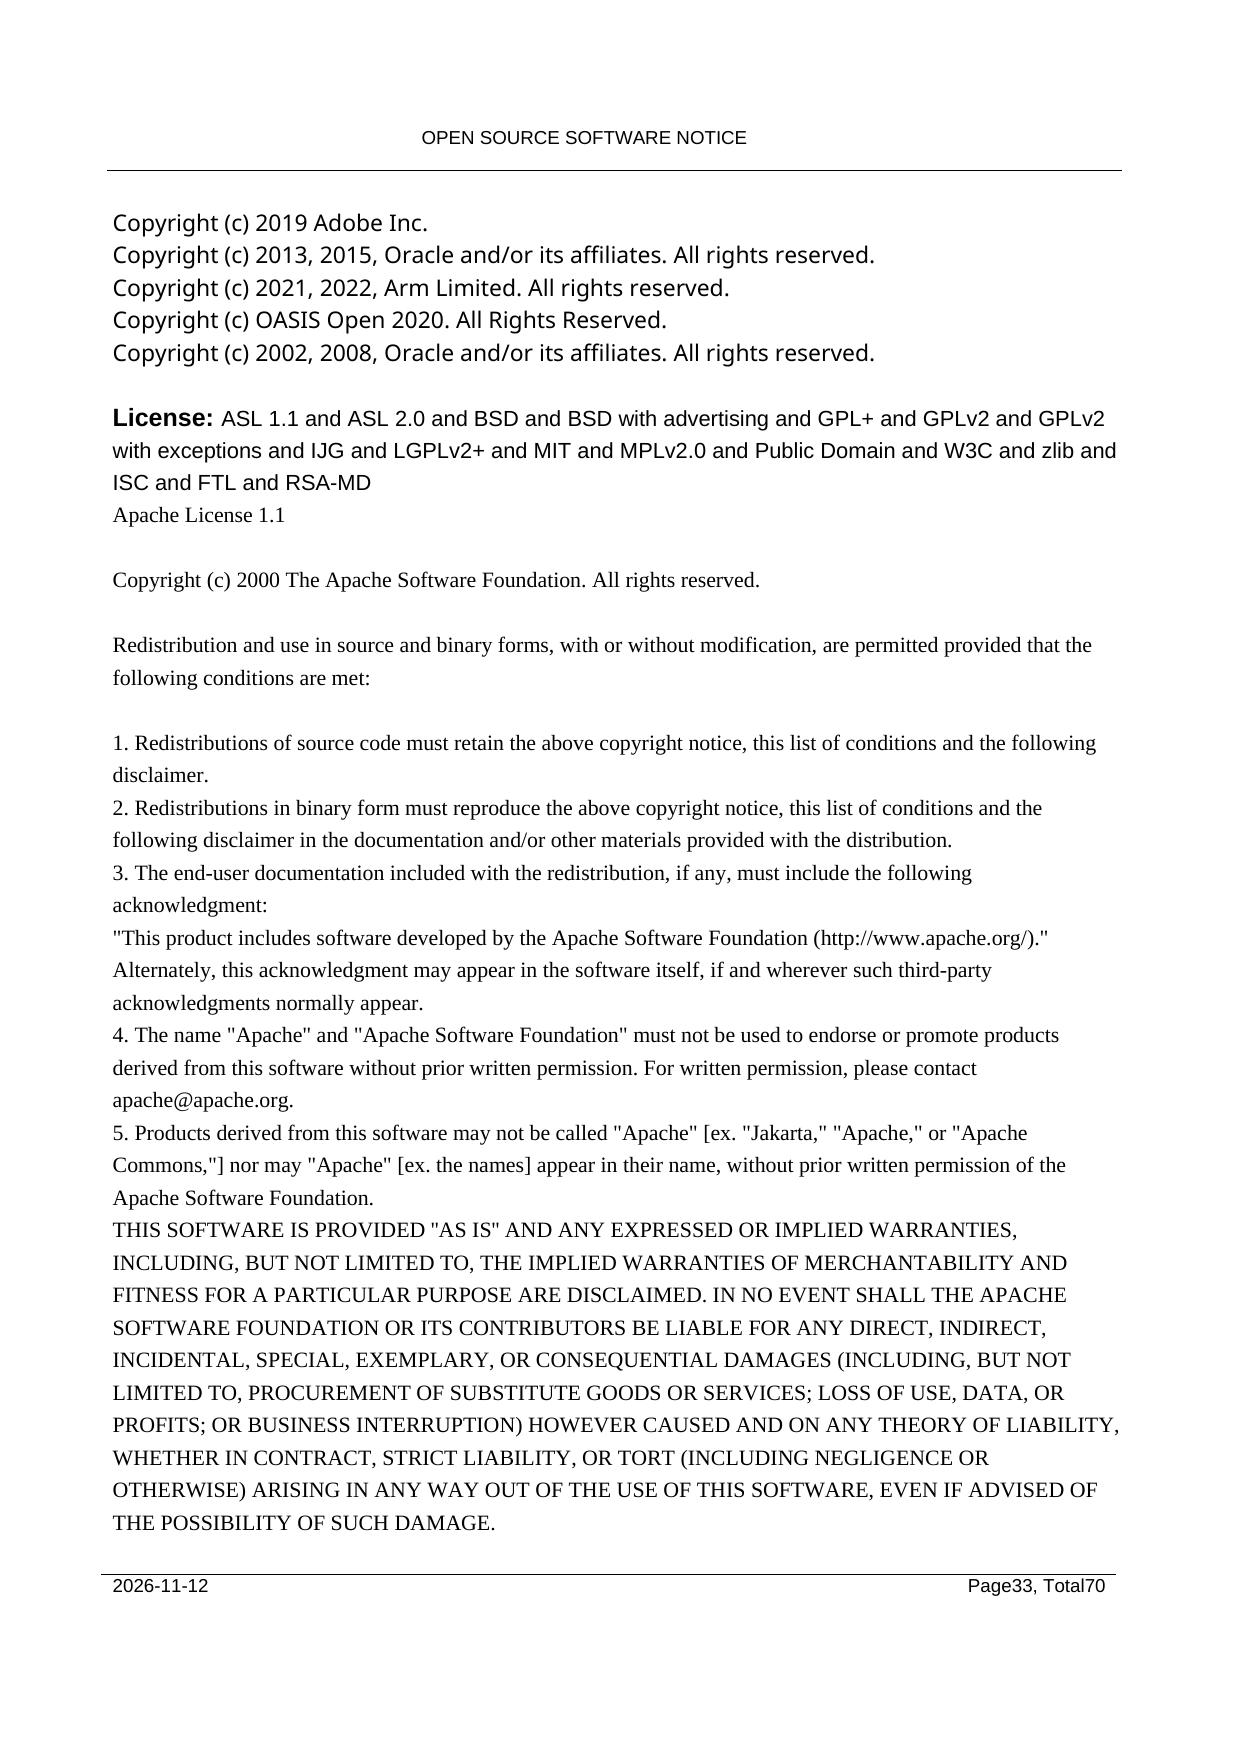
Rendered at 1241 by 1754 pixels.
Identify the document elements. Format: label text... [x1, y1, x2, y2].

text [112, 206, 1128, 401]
text License: ASL 1.1 and ASL 2.0 and BSD and BSD with advertising and GPL+ and GPLv2 and GPLv2 with exceptions and IJG and LGPLv2+ and MIT and MPLv2.0 and Public Domain and W3C and zlib and ISC and FTL and RSA-MD [112, 401, 1128, 499]
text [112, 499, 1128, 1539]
